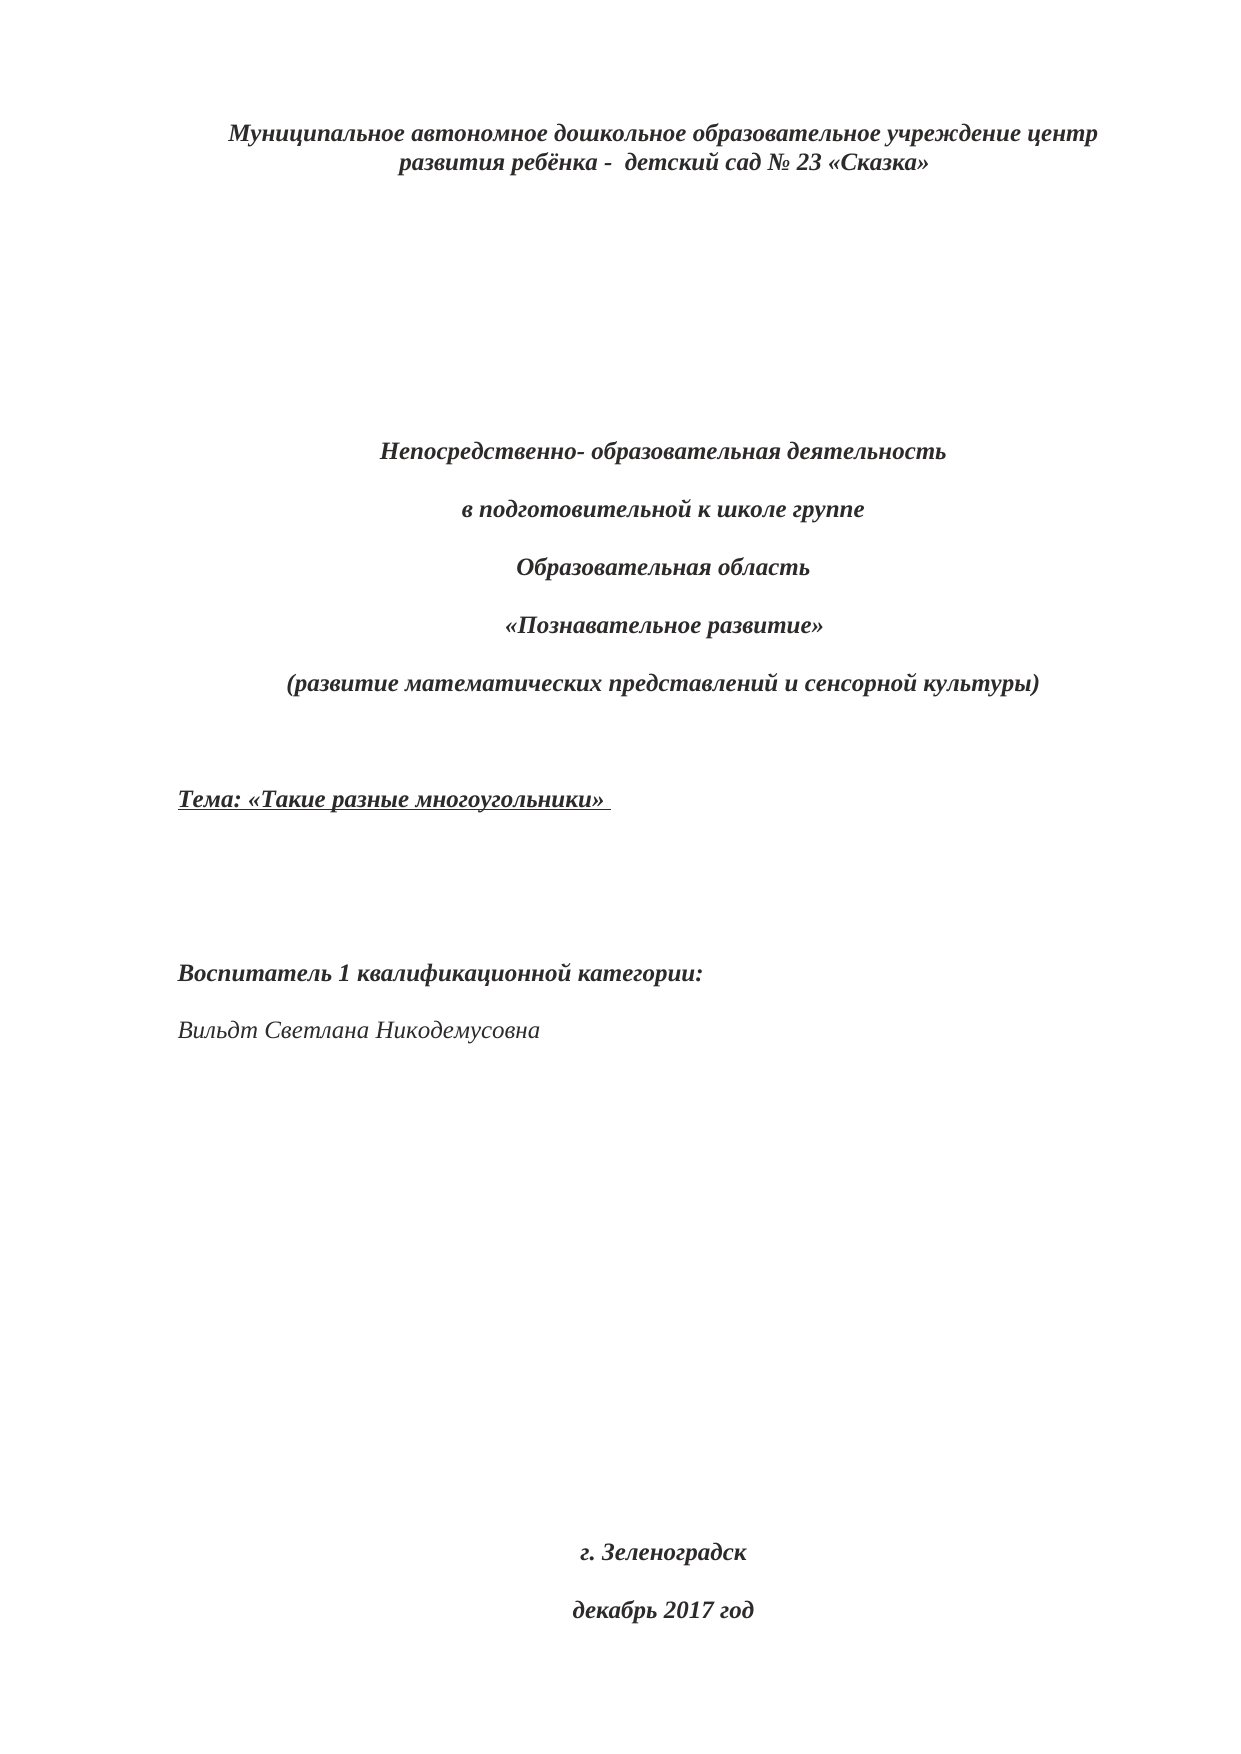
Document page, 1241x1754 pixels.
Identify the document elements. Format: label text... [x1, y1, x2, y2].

text Вильдт Светлана Никодемусовна [177, 1016, 1152, 1044]
text Тема: «Такие разные многоугольники» [177, 784, 1152, 813]
text Образовательная область [177, 552, 1152, 581]
text в подготовительной к школе группе [177, 494, 1152, 523]
text Муниципальное автономное дошкольное образовательное учреждение центр развития ребёнка - детский сад № 23 «Сказка» [177, 118, 1152, 176]
text «Познавательное развитие» [177, 610, 1152, 639]
text г. Зеленоградск [177, 1537, 1152, 1566]
text декабрь 2017 год [177, 1595, 1152, 1623]
text Непосредственно- образовательная деятельность [177, 436, 1152, 465]
text Воспитатель 1 квалификационной категории: [177, 958, 1152, 986]
text (развитие математических представлений и сенсорной культуры) [177, 668, 1152, 697]
